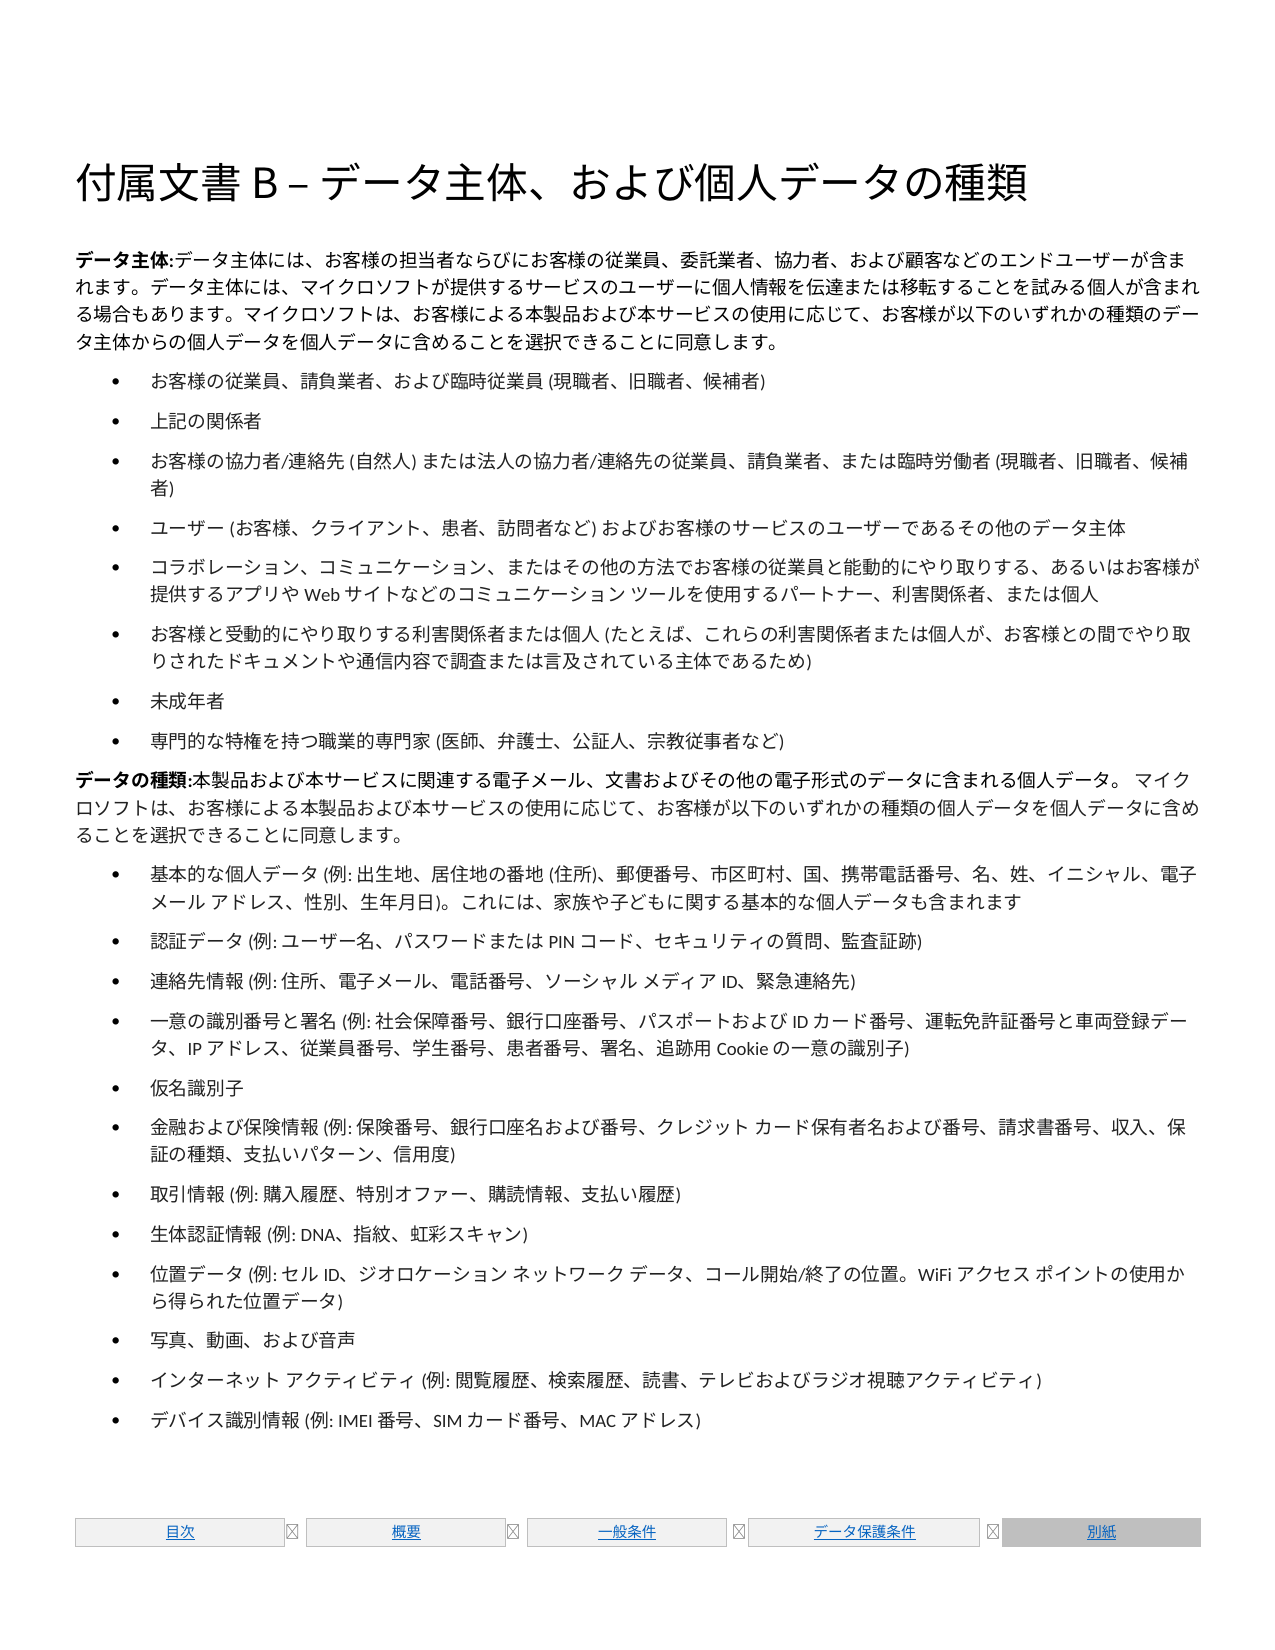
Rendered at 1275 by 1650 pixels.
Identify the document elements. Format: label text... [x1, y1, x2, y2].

subtitle 付属文書 B – データ主体、および個人データの種類 [75, 150, 1200, 210]
list 取引情報 (例: 購入履歴、特別オファー、購読情報、支払い履歴) [112, 1180, 1200, 1207]
list ユーザー (お客様、クライアント、患者、訪問者など) およびお客様のサービスのユーザーであるその他のデータ主体 [112, 513, 1200, 540]
list お客様の協力者/連絡先 (自然人) または法人の協力者/連絡先の従業員、請負業者、または臨時労働者 (現職者、旧職者、候補者) [112, 446, 1200, 501]
list 金融および保険情報 (例: 保険番号、銀行口座名および番号、クレジット カード保有者名および番号、請求書番号、収入、保証の種類、支払いパターン、信用度) [112, 1113, 1200, 1167]
list お客様と受動的にやり取りする利害関係者または個人 (たとえば、これらの利害関係者または個人が、お客様との間でやり取りされたドキュメントや通信内容で調査または言及されている主体であるため) [112, 620, 1200, 674]
list 生体認証情報 (例: DNA、指紋、虹彩スキャン) [112, 1219, 1200, 1247]
list 上記の関係者 [112, 407, 1200, 434]
list 一意の識別番号と署名 (例: 社会保障番号、銀行口座番号、パスポートおよび ID カード番号、運転免許証番号と車両登録データ、IP アドレス、従業員番号、学生番号、患者番号、署名、追跡用 Cookie の一意の識別子) [112, 1006, 1200, 1061]
list 基本的な個人データ (例: 出生地、居住地の番地 (住所)、郵便番号、市区町村、国、携帯電話番号、名、姓、イニシャル、電子メール アドレス、性別、生年月日)。これには、家族や子どもに関する基本的な個人データも含まれます [112, 860, 1200, 914]
list 連絡先情報 (例: 住所、電子メール、電話番号、ソーシャル メディア ID、緊急連絡先) [112, 967, 1200, 994]
list データの種類:本製品および本サービスに関連する電子メール、文書およびその他の電子形式のデータに含まれる個人データ。 マイクロソフトは、お客様による本製品および本サービスの使用に応じて、お客様が以下のいずれかの種類の個人データを個人データに含めることを選択できることに同意します。 [75, 766, 1200, 848]
list お客様の従業員、請負業者、および臨時従業員 (現職者、旧職者、候補者) [112, 367, 1200, 394]
list 認証データ (例: ユーザー名、パスワードまたは PIN コード、セキュリティの質問、監査証跡) [112, 927, 1200, 954]
list 写真、動画、および音声 [112, 1326, 1200, 1353]
list 仮名識別子 [112, 1073, 1200, 1100]
list インターネット アクティビティ (例: 閲覧履歴、検索履歴、読書、テレビおよびラジオ視聴アクティビティ) [112, 1366, 1200, 1393]
list デバイス識別情報 (例: IMEI 番号、SIM カード番号、MAC アドレス) [112, 1405, 1200, 1433]
list 専門的な特権を持つ職業的専門家 (医師、弁護士、公証人、宗教従事者など) [112, 726, 1200, 753]
list 未成年者 [112, 687, 1200, 714]
list データ主体:データ主体には、お客様の担当者ならびにお客様の従業員、委託業者、協力者、および顧客などのエンドユーザーが含まれます。データ主体には、マイクロソフトが提供するサービスのユーザーに個人情報を伝達または移転することを試みる個人が含まれる場合もあります。マイクロソフトは、お客様による本製品および本サービスの使用に応じて、お客様が以下のいずれかの種類のデータ主体からの個人データを個人データに含めることを選択できることに同意します。 [75, 246, 1200, 354]
list 位置データ (例: セル ID、ジオロケーション ネットワーク データ、コール開始/終了の位置。WiFi アクセス ポイントの使用から得られた位置データ) [112, 1259, 1200, 1313]
list コラボレーション、コミュニケーション、またはその他の方法でお客様の従業員と能動的にやり取りする、あるいはお客様が提供するアプリや Web サイトなどのコミュニケーション ツールを使用するパートナー、利害関係者、または個人 [112, 553, 1200, 607]
